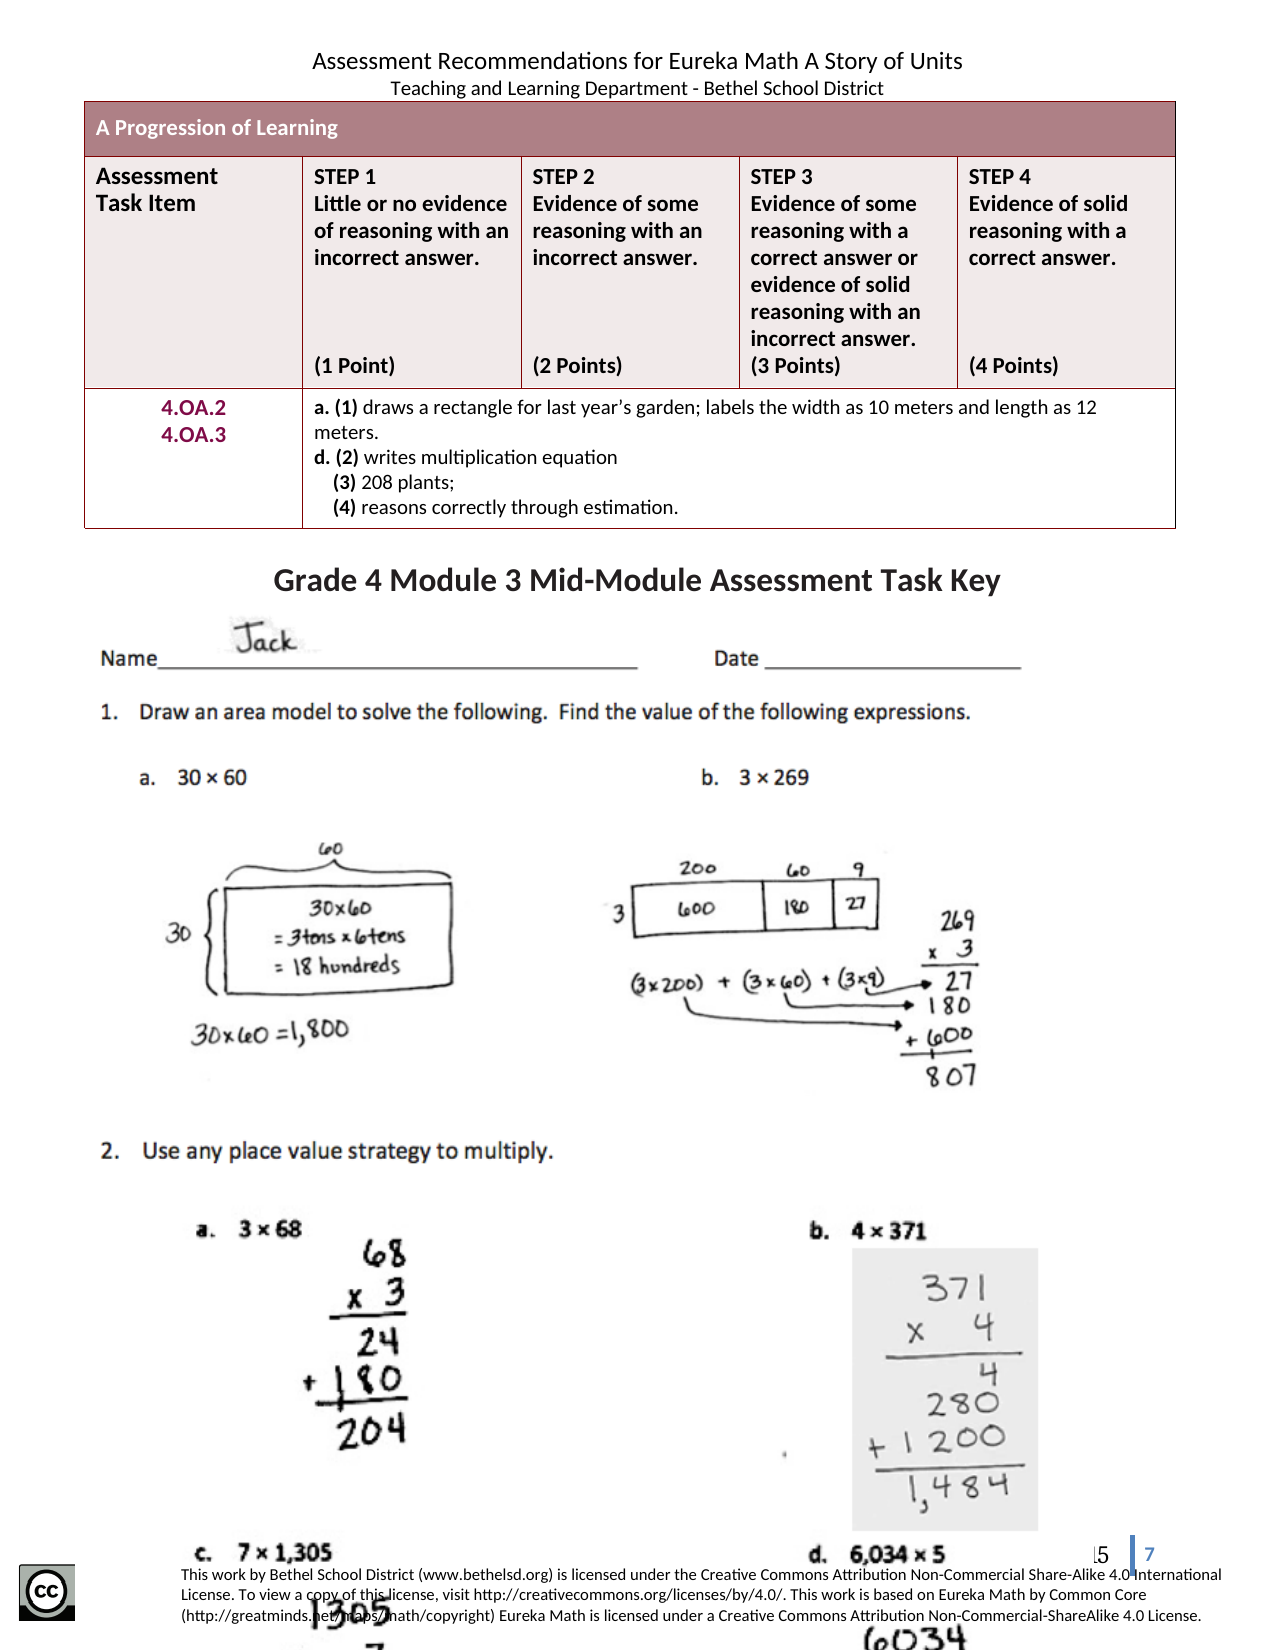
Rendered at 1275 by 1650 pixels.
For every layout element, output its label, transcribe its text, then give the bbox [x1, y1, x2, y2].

table_cell STEP 3 Evidence of some reasoning with a correct answer or evidence of solid reasoning with an incorrect answer. (3 Points) [740, 157, 957, 387]
table_cell 5a, d 4.OA.1 4.OA.2 4.OA.3 [85, 389, 302, 527]
table_cell a. (1) draws a rectangle for last year’s garden; labels the width as 10 meters and length as 12 meters. d. (2) writes multiplication equation (3) 208 plants; (4) reasons correctly through estimation. [303, 389, 1175, 527]
table_cell STEP 1 Little or no evidence of reasoning with an incorrect answer. (1 Point) [303, 157, 521, 387]
table_cell Assessment Task Item [85, 157, 302, 387]
table_cell STEP 2 Evidence of some reasoning with an incorrect answer. (2 Points) [522, 157, 739, 387]
table_header A Progression of Learning [85, 102, 1175, 156]
picture [75, 603, 1094, 1650]
table_cell STEP 4 Evidence of solid reasoning with a correct answer. (4 Points) [958, 157, 1175, 387]
text Grade 4 Module 3 Mid-Module Assessment Task Key [75, 558, 1200, 599]
